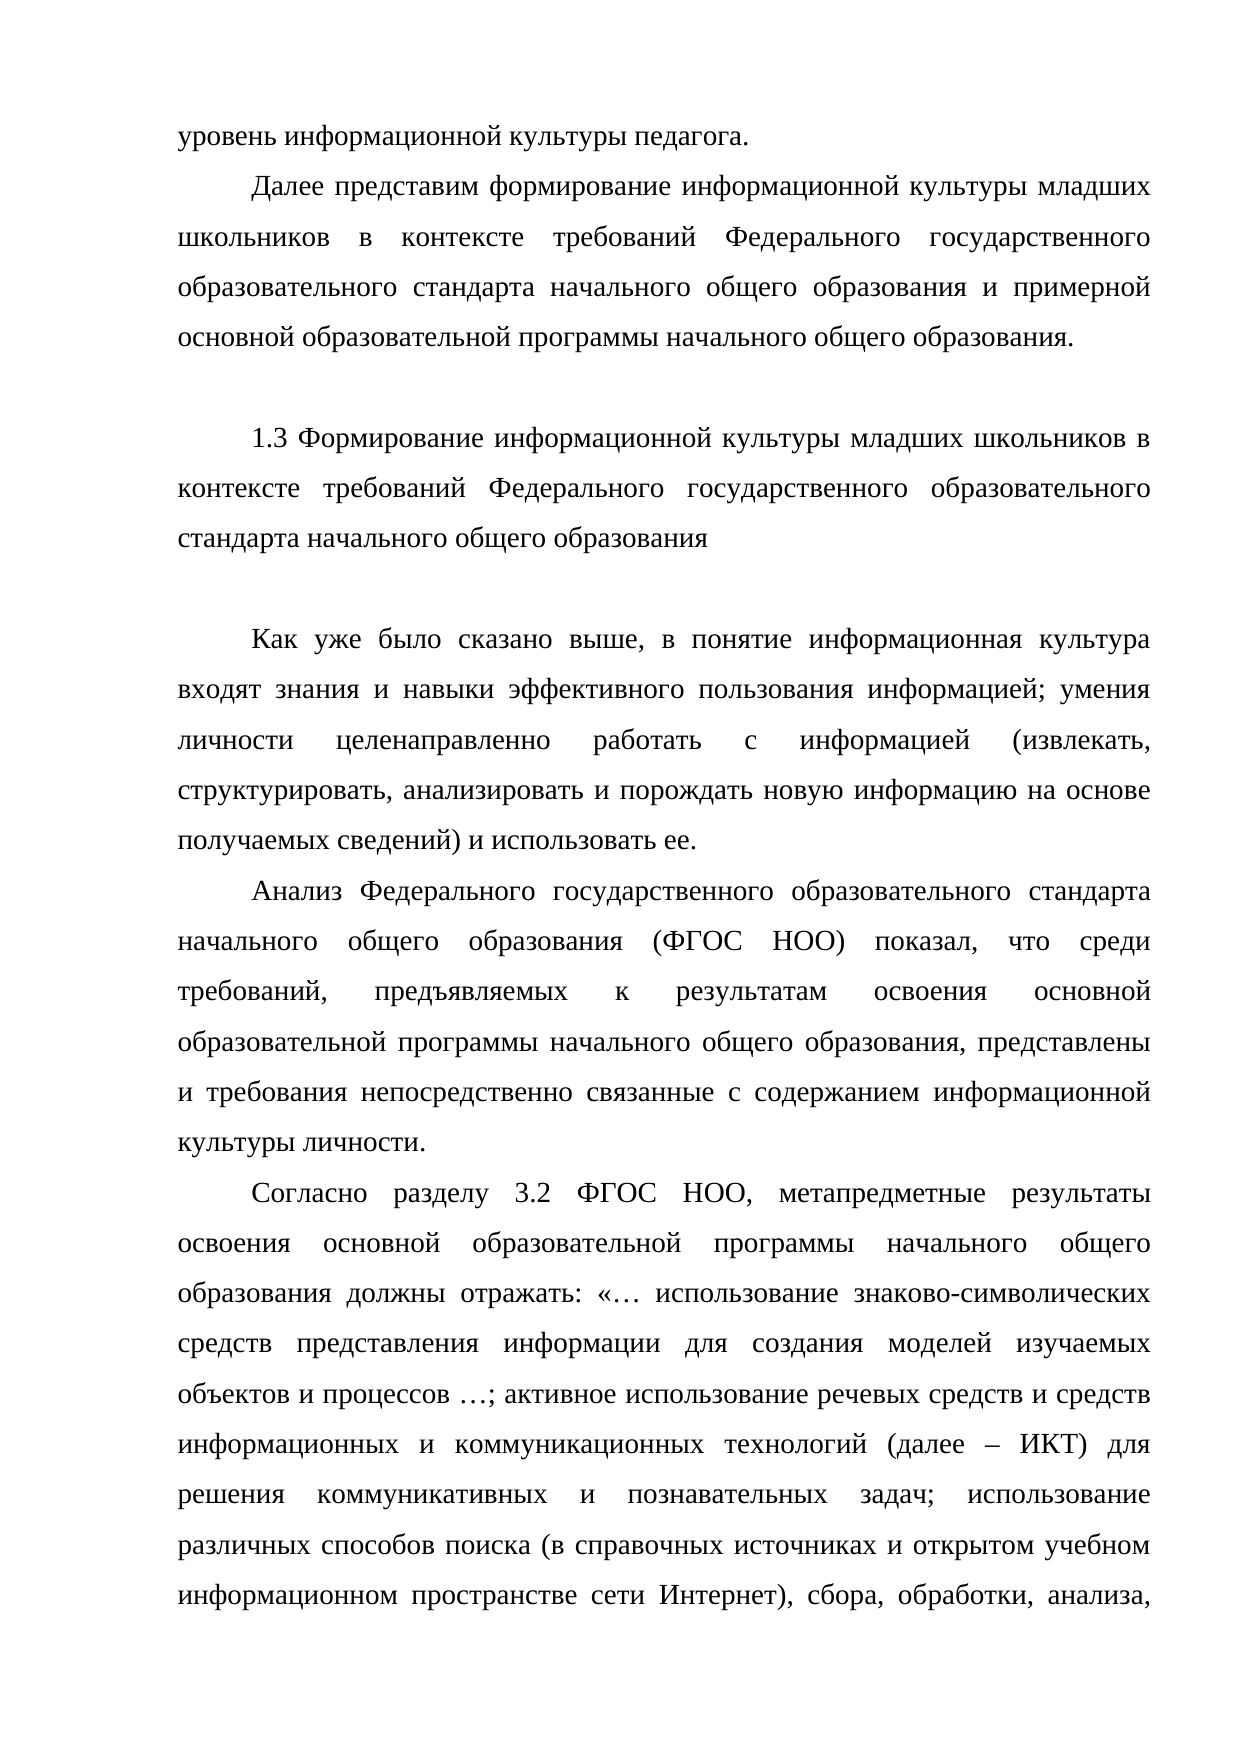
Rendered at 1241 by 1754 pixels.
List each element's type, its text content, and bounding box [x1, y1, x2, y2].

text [177, 118, 1152, 152]
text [177, 1175, 1152, 1611]
text 1.3 Формирование информационной культуры младших школьников в контексте требований Федерального государственного образовательного стандарта начального общего образования [177, 420, 1152, 554]
text Анализ Федерального государственного образовательного стандарта начального общего образования (ФГОС НОО) показал, что среди требований, предъявляемых к результатам освоения основной образовательной программы начального общего образования, представлены и требования непосредственно связанные с содержанием информационной культуры личности. [177, 873, 1152, 1158]
text Далее представим формирование информационной культуры младших школьников в контексте требований Федерального государственного образовательного стандарта начального общего образования и примерной основной образовательной программы начального общего образования. [177, 168, 1152, 353]
text Как уже было сказано выше, в понятие информационная культура входят знания и навыки эффективного пользования информацией; умения личности целенаправленно работать с информацией (извлекать, структурировать, анализировать и порождать новую информацию на основе получаемых сведений) и использовать ее. [177, 621, 1152, 856]
